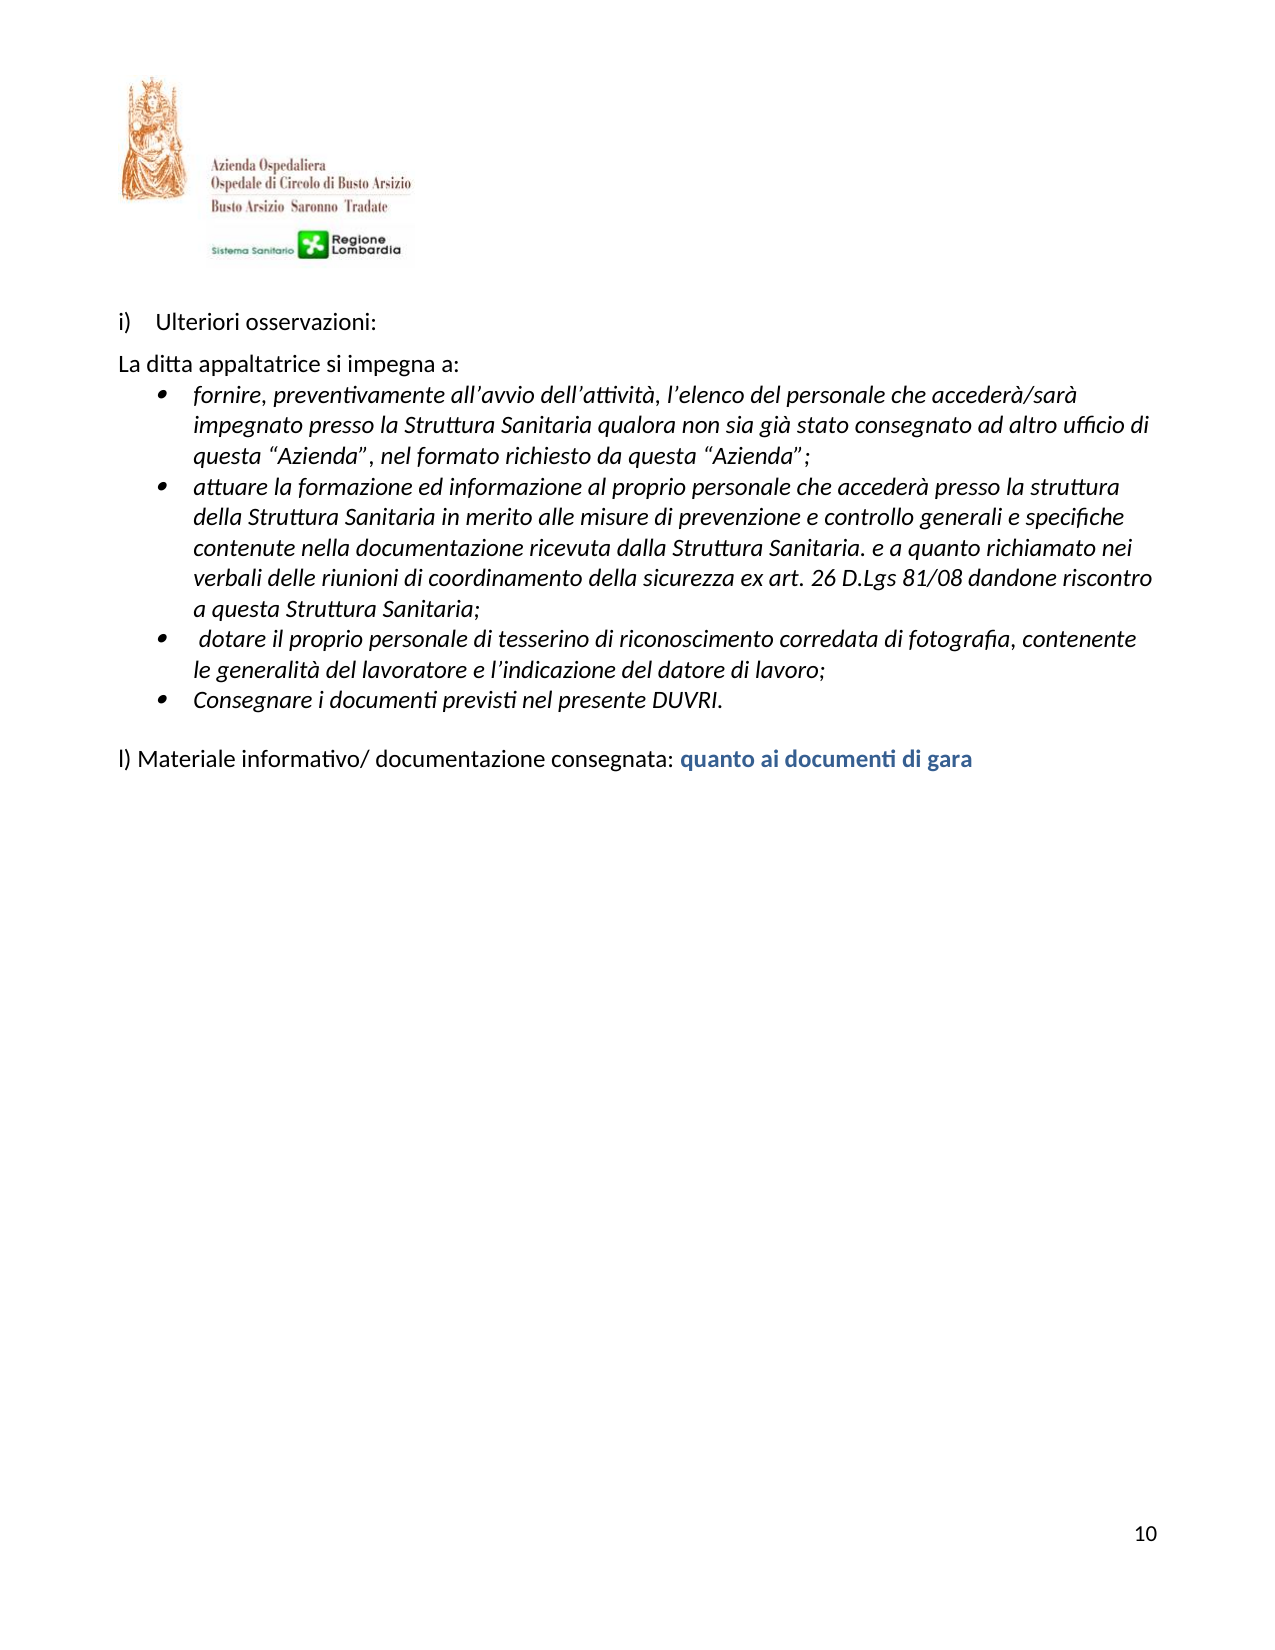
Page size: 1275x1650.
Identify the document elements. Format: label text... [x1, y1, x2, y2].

list attuare la formazione ed informazione al proprio personale che accederà presso la struttura della Struttura Sanitaria in merito alle misure di prevenzione e controllo generali e specifiche contenute nella documentazione ricevuta dalla Struttura Sanitaria. e a quanto richiamato nei verbali delle riunioni di coordinamento della sicurezza ex art. 26 D.Lgs 81/08 dandone riscontro a questa Struttura Sanitaria; [156, 471, 1157, 623]
list dotare il proprio personale di tesserino di riconoscimento corredata di fotografia, contenente le generalità del lavoratore e l’indicazione del datore di lavoro; [156, 623, 1157, 684]
list Ulteriori osservazioni: [118, 306, 1157, 336]
text l) Materiale informativo/ documentazione consegnata: quanto ai documenti di gara [118, 743, 1157, 774]
list fornire, preventivamente all’avvio dell’attività, l’elenco del personale che accederà/sarà impegnato presso la Struttura Sanitaria qualora non sia già stato consegnato ad altro ufficio di questa “Azienda”, nel formato richiesto da questa “Azienda”; [156, 379, 1157, 471]
list Consegnare i documenti previsti nel presente DUVRI. [156, 684, 1157, 715]
picture [118, 75, 415, 269]
text La ditta appaltatrice si impegna a: [118, 349, 1157, 379]
